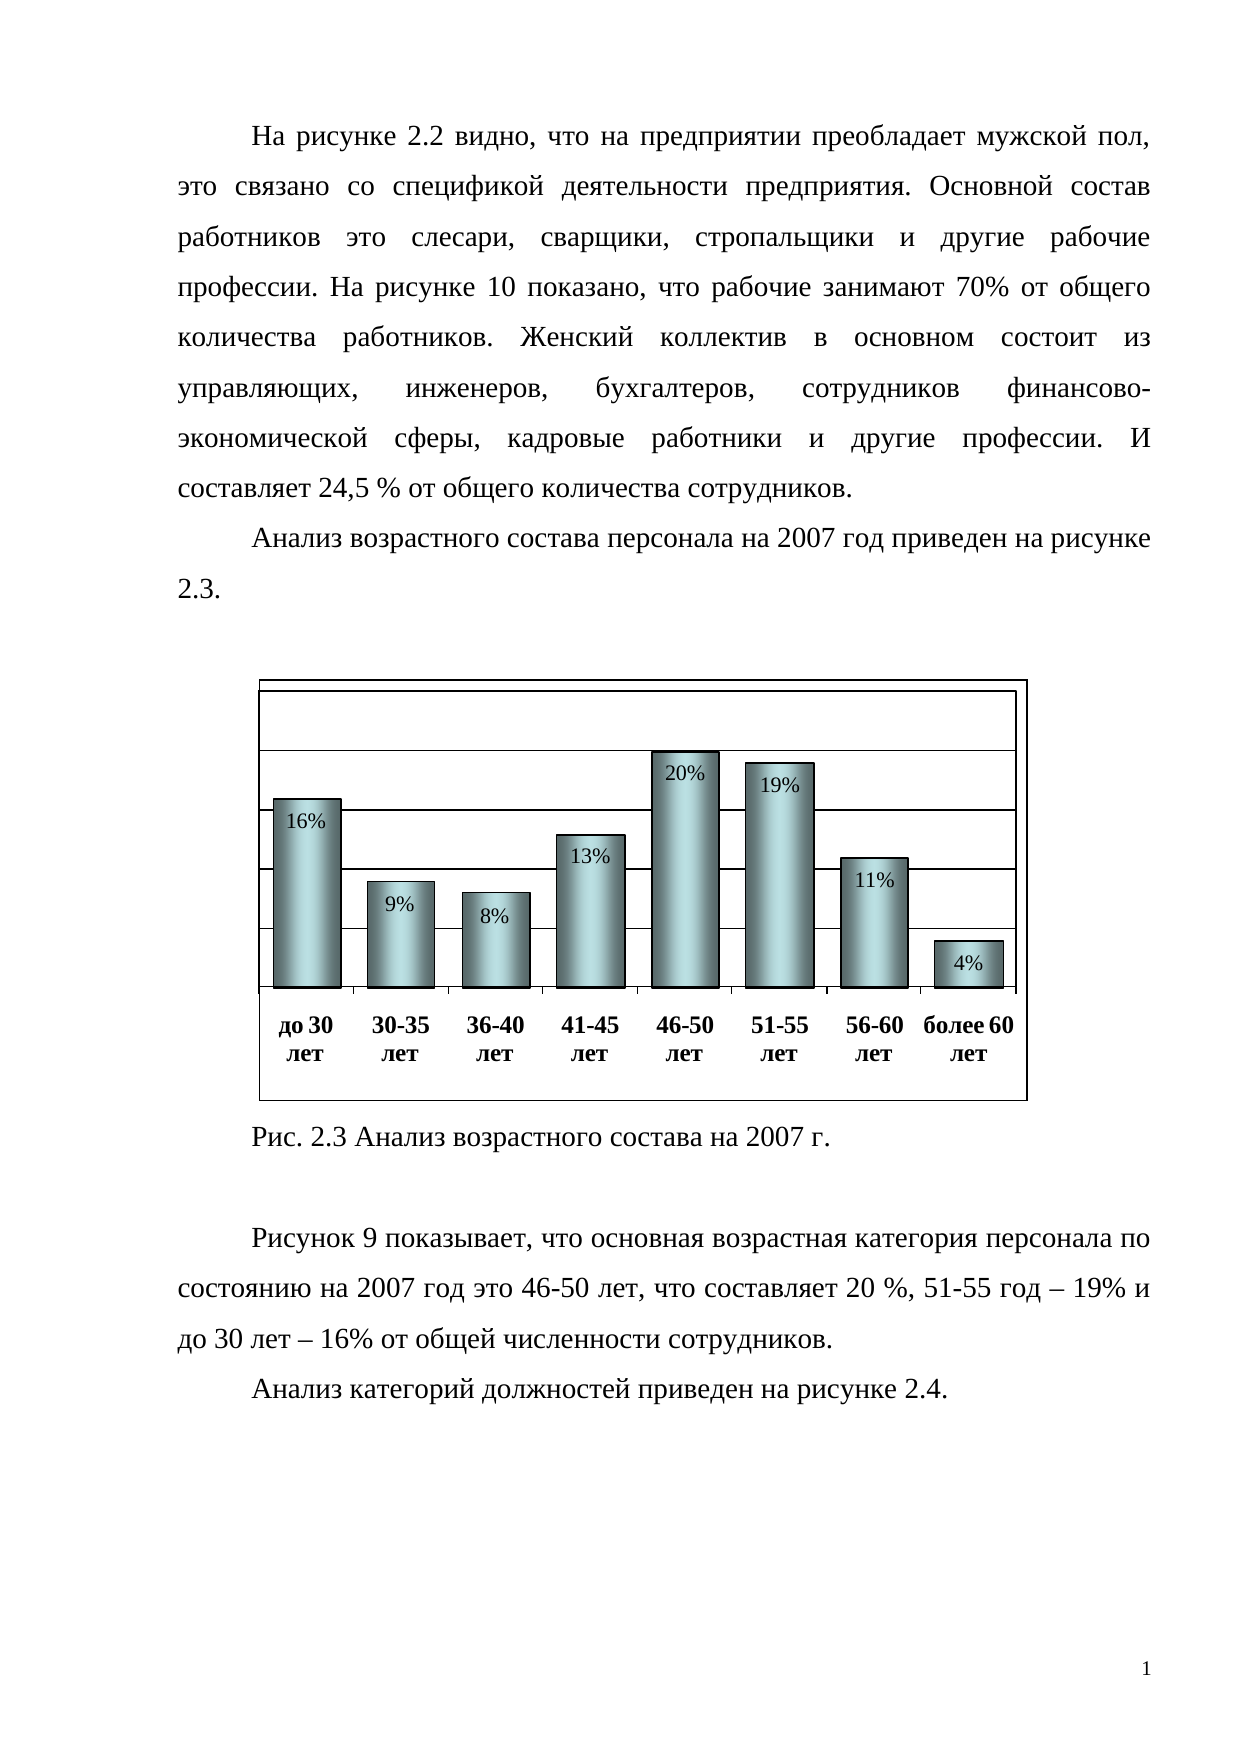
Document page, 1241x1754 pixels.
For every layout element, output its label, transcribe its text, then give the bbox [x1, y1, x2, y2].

text Анализ категорий должностей приведен на рисунке 2.4. [177, 1371, 1152, 1405]
text Рис. 2.3 Анализ возрастного состава на . [177, 1119, 1152, 1153]
text На рисунке 2.2 видно, что на предприятии преобладает мужской пол, это связано со спецификой деятельности предприятия. Основной состав работников это слесари, сварщики, стропальщики и другие рабочие профессии. На рисунке 10 показано, что рабочие занимают 70% от общего количества работников. Женский коллектив в основном состоит из управляющих, инженеров, бухгалтеров, сотрудников финансово-экономической сферы, кадровые работники и другие профессии. И составляет 24,5 % от общего количества сотрудников. [177, 118, 1152, 504]
text Рисунок 9 показывает, что основная возрастная категория персонала по состоянию на 2007 год это 46-50 лет, что составляет 20 %, 51-55 год – 19% и до 30 лет – 16% от общей численности сотрудников. [177, 1220, 1152, 1354]
text Анализ возрастного состава персонала на 2007 год приведен на рисунке 2.3. [177, 521, 1152, 604]
